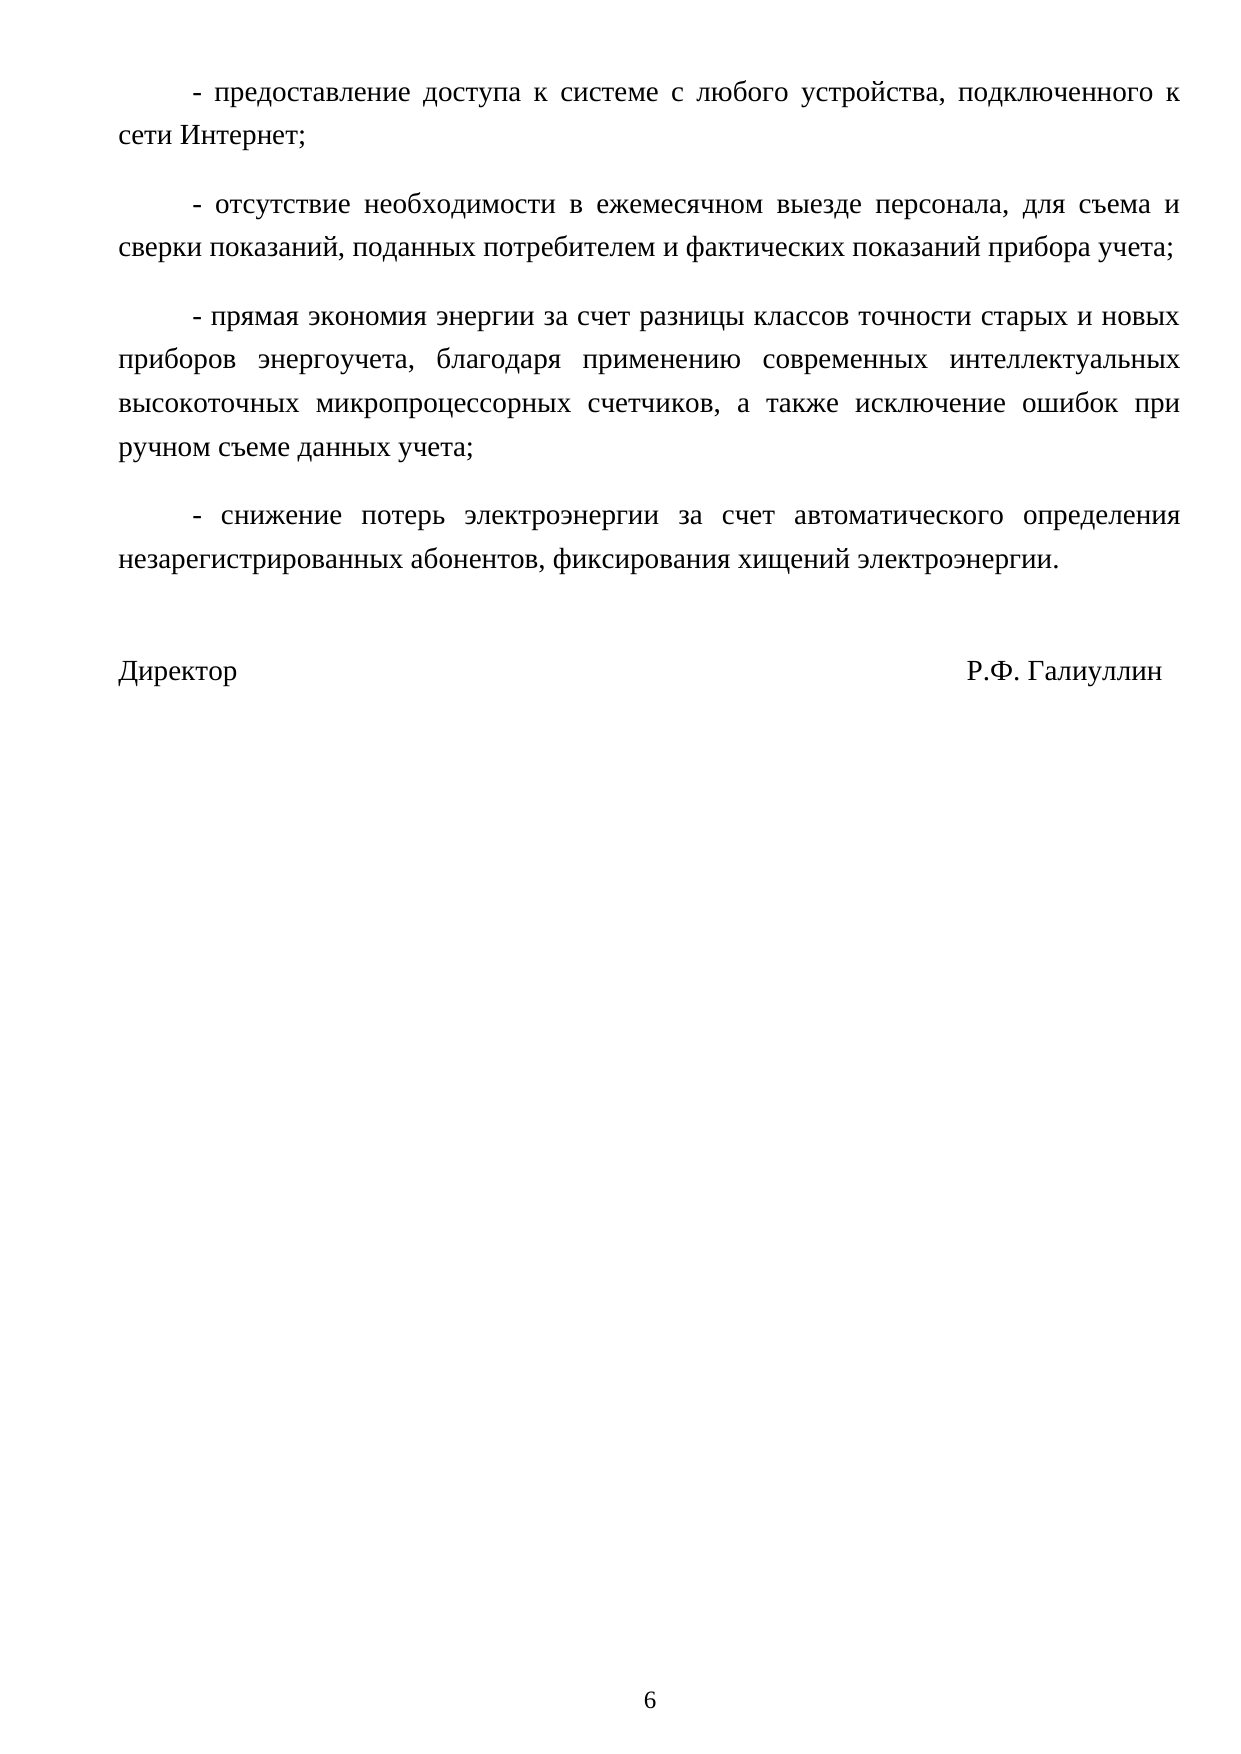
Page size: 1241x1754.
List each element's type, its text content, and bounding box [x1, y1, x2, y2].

text Директор Р.Ф. Галиуллин [118, 653, 1181, 686]
text - отсутствие необходимости в ежемесячном выезде персонала, для съема и сверки показаний, поданных потребителем и фактических показаний прибора учета; [118, 186, 1181, 263]
text - прямая экономия энергии за счет разницы классов точности старых и новых приборов энергоучета, благодаря применению современных интеллектуальных высокоточных микропроцессорных счетчиков, а также исключение ошибок при ручном съеме данных учета; [118, 298, 1181, 462]
text - снижение потерь электроэнергии за счет автоматического определения незарегистрированных абонентов, фиксирования хищений электроэнергии. [118, 497, 1181, 574]
text - предоставление доступа к системе с любого устройства, подключенного к сети Интернет; [118, 74, 1181, 151]
